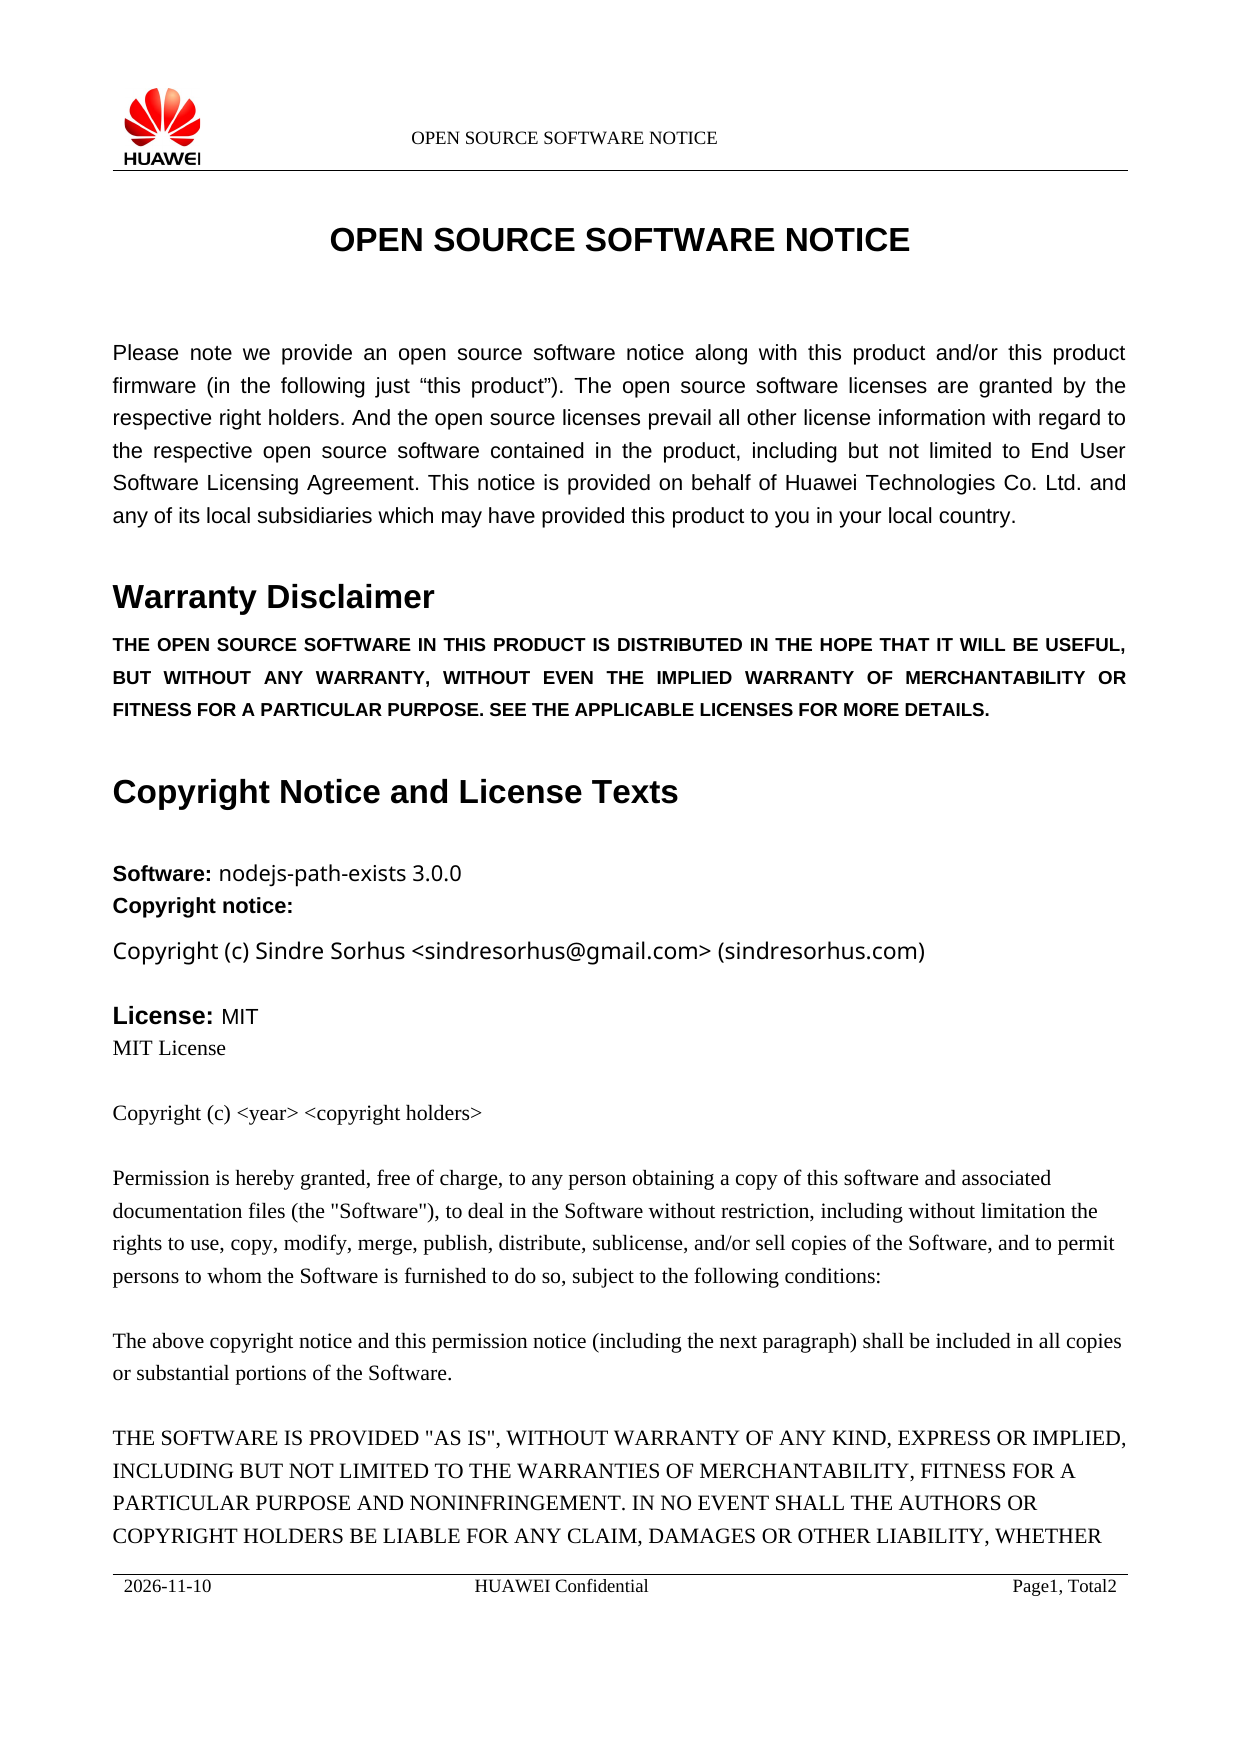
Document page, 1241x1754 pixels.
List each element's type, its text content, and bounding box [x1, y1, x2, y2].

text Warranty Disclaimer [112, 564, 1128, 629]
text Copyright notice: [112, 889, 1128, 921]
text License: MIT [112, 999, 1128, 1031]
text The open source software in this product is distributed in the hope that it will be useful, but WITHOUT ANY WARRANTY, without even the implied warranty of MERCHANTABILITY or FITNESS FOR A PARTICULAR PURPOSE. See the applicable licenses for more details. [112, 629, 1128, 726]
text Copyright (c) Sindre Sorhus <sindresorhus@gmail.com> (sindresorhus.com) [112, 934, 1128, 999]
text OPEN SOURCE SOFTWARE NOTICE [112, 206, 1128, 271]
text Please note we provide an open source software notice along with this product and/or this product firmware (in the following just “this product”). The open source software licenses are granted by the respective right holders. And the open source licenses prevail all other license information with regard to the respective open source software contained in the product, including but not limited to End User Software Licensing Agreement. This notice is provided on behalf of Huawei Technologies Co. Ltd. and any of its local subsidiaries which may have provided this product to you in your local country. [112, 336, 1128, 531]
picture [124, 88, 201, 165]
title Software: nodejs-path-exists 3.0.0 [112, 856, 1128, 889]
text Copyright Notice and License Texts [112, 759, 1128, 824]
